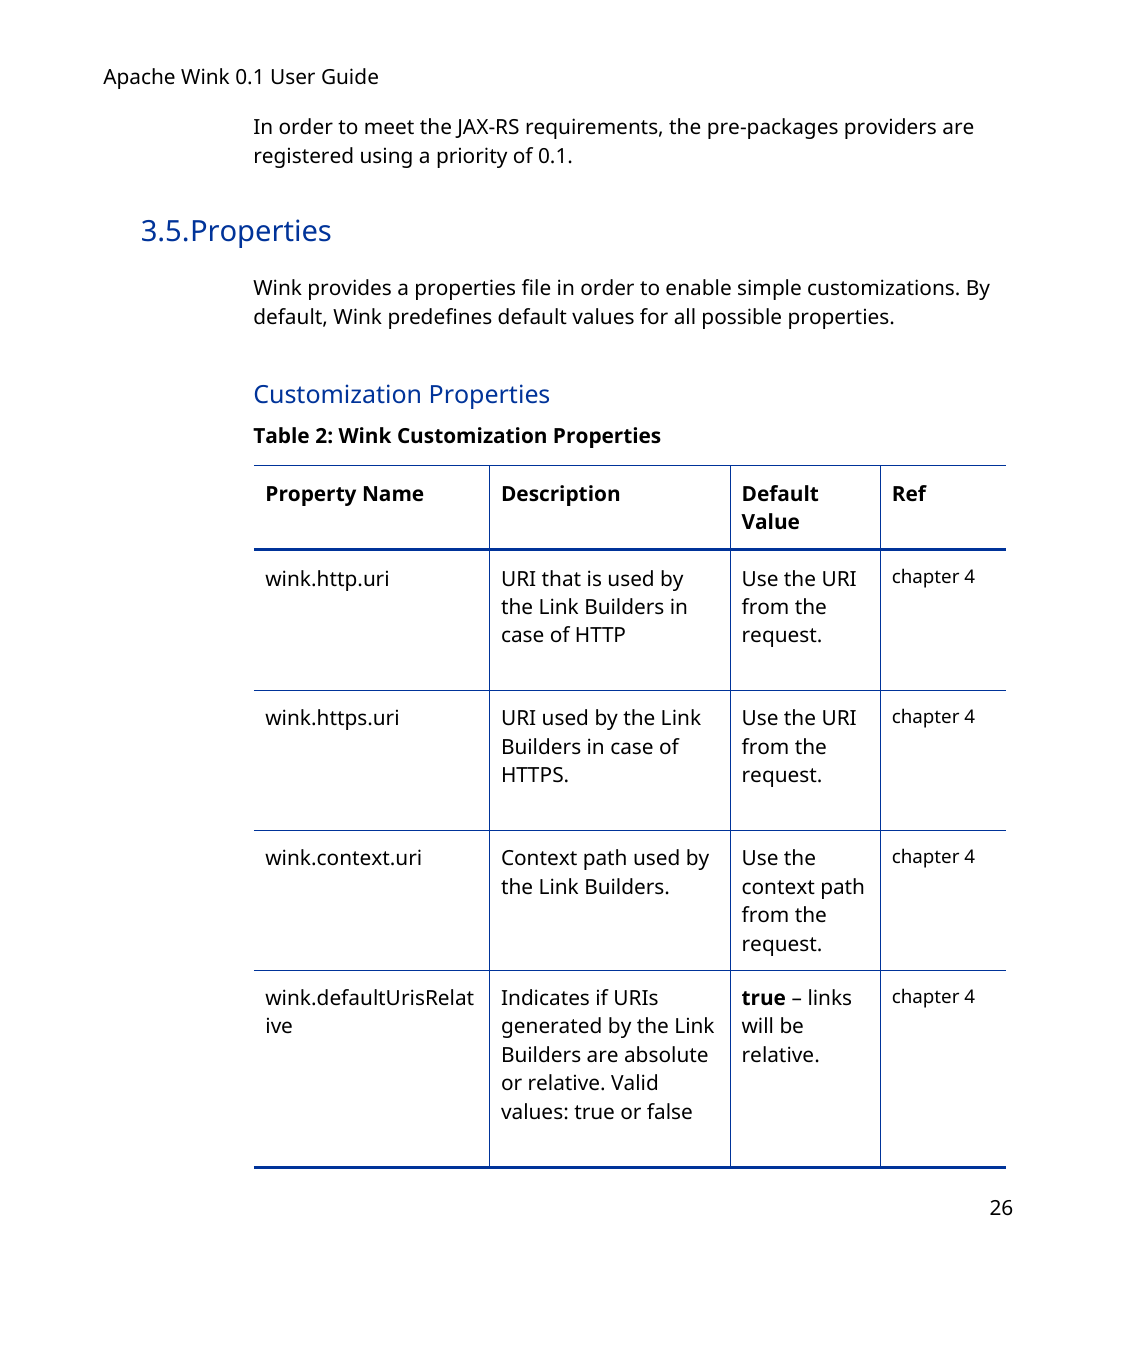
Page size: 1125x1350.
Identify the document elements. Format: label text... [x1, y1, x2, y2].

table_header Description [490, 466, 730, 548]
table_cell wink.https.uri [254, 691, 489, 830]
table_cell URI used by the Link Builders in case of HTTPS. [490, 691, 730, 830]
text Wink provides a properties file in order to enable simple customizations. By default, Wink predefines default values for all possible properties. [253, 273, 1022, 330]
text Properties [141, 211, 1022, 248]
table_cell Use the URI from the request. [731, 551, 880, 690]
table_cell Use the URI from the request. [731, 691, 880, 830]
text Customization Properties [178, 377, 1022, 411]
table_cell URI that is used by the Link Builders in case of HTTP [490, 551, 730, 690]
table_cell Context path used by the Link Builders. [490, 831, 730, 969]
table_header Default Value [731, 466, 880, 548]
table_cell wink.defaultUrisRelative [254, 971, 489, 1166]
table_cell wink.http.uri [254, 551, 489, 690]
table_cell wink.context.uri [254, 831, 489, 969]
table_cell Use the context path from the request. [731, 831, 880, 969]
text In order to meet the JAX-RS requirements, the pre-packages providers are registered using a priority of 0.1. [253, 112, 1022, 169]
table_cell Indicates if URIs generated by the Link Builders are absolute or relative. Valid values: true or false [490, 971, 730, 1166]
table_cell true – links will be relative. [731, 971, 880, 1166]
table_header Ref [881, 466, 1006, 548]
table_header Property Name [254, 466, 489, 548]
